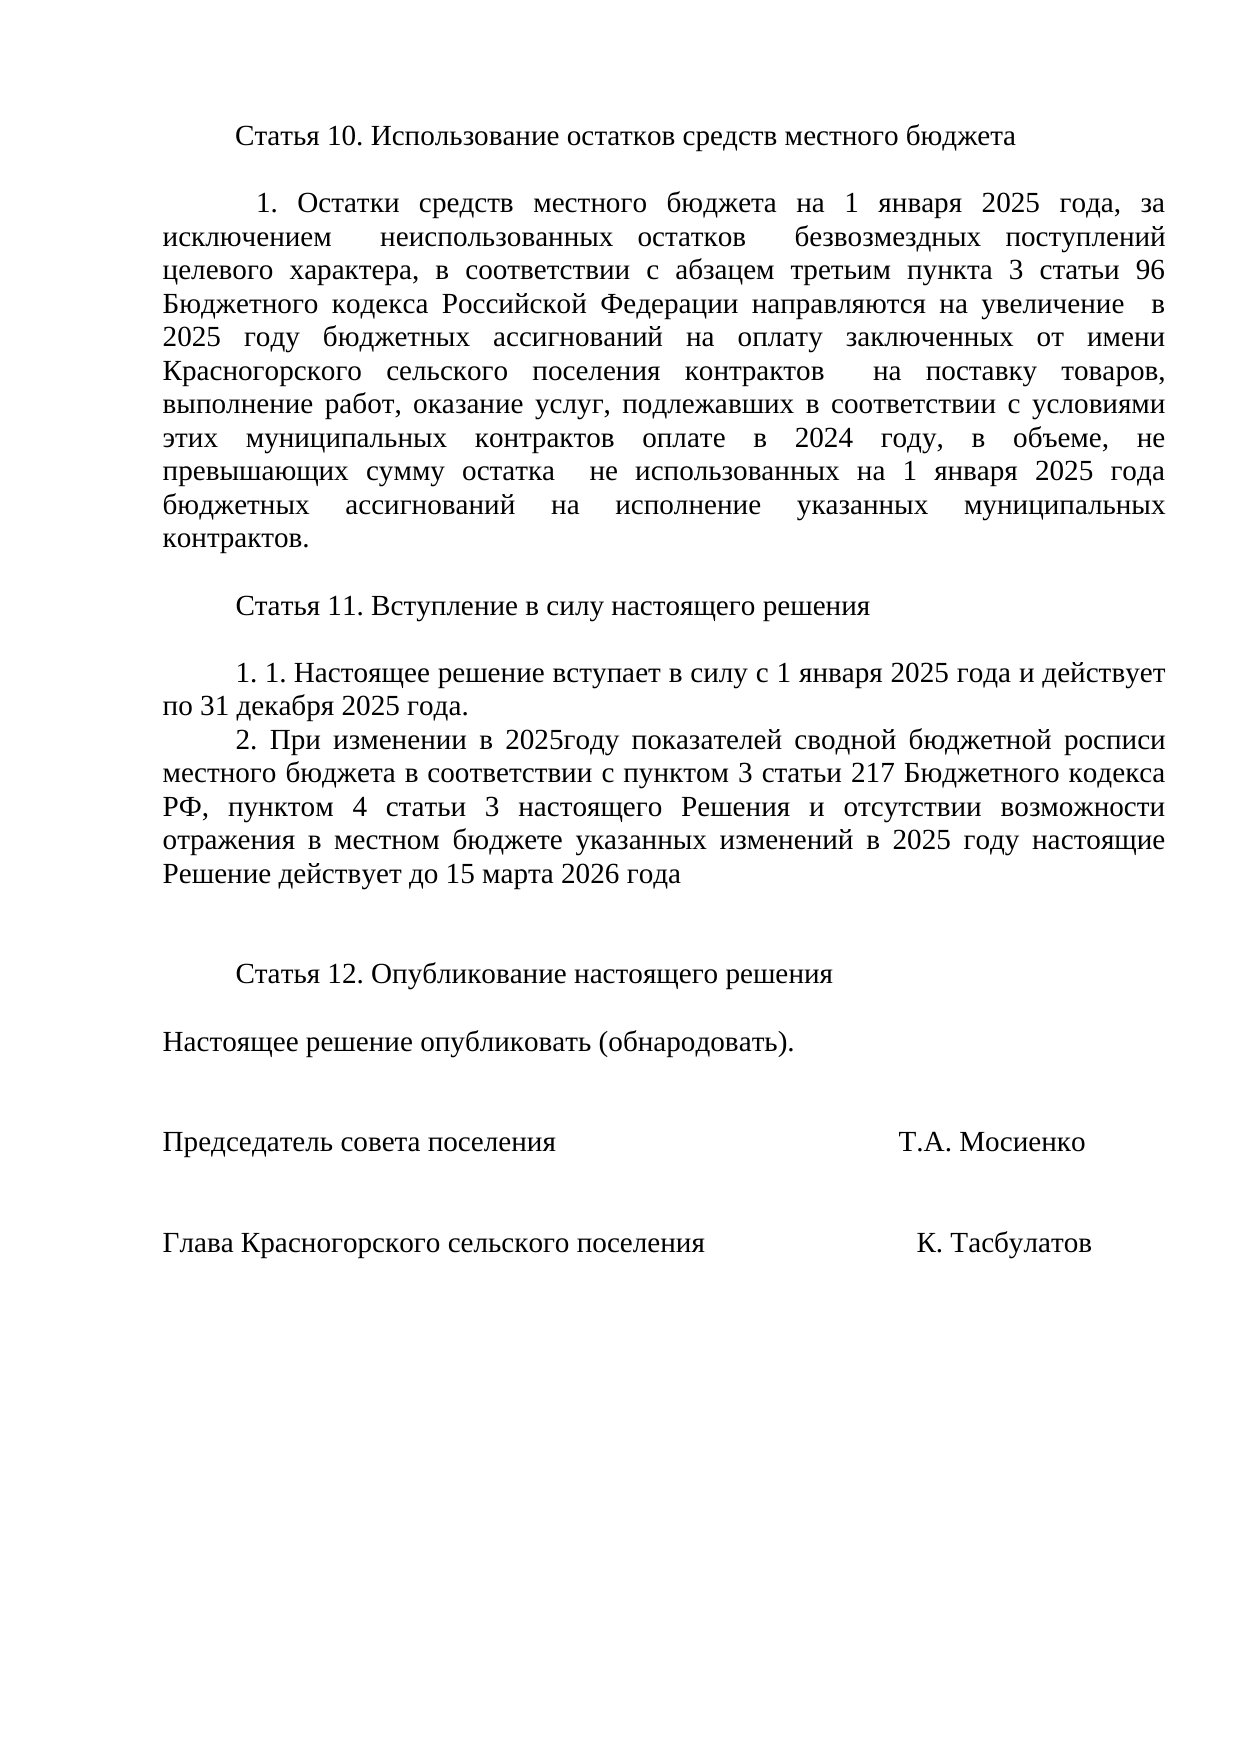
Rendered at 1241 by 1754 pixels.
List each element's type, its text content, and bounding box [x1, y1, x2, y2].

text 1. 1. Настоящее решение вступает в силу с 1 января 2025 года и действует по 31 декабря 2025 года. [162, 655, 1166, 722]
text Статья 10. Использование остатков средств местного бюджета [162, 118, 1166, 152]
text 2. При изменении в 2025году показателей сводной бюджетной росписи местного бюджета в соответствии с пунктом 3 статьи 217 Бюджетного кодекса РФ, пунктом 4 статьи 3 настоящего Решения и отсутствии возможности отражения в местном бюджете указанных изменений в 2025 году настоящие Решение действует до 15 марта 2026 года [162, 722, 1166, 889]
text Статья 11. Вступление в силу настоящего решения [162, 588, 1166, 621]
text Глава Красногорского сельского поселения К. Тасбулатов [162, 1225, 1166, 1258]
text Статья 12. Опубликование настоящего решения [162, 957, 1166, 990]
text 1. Остатки средств местного бюджета на 1 января 2025 года, за исключением неиспользованных остатков безвозмездных поступлений целевого характера, в соответствии с абзацем третьим пункта 3 статьи 96 Бюджетного кодекса Российской Федерации направляются на увеличение в 2025 году бюджетных ассигнований на оплату заключенных от имени Красногорского сельского поселения контрактов на поставку товаров, выполнение работ, оказание услуг, подлежавших в соответствии с условиями этих муниципальных контрактов оплате в 2024 году, в объеме, не превышающих сумму остатка не использованных на 1 января 2025 года бюджетных ассигнований на исполнение указанных муниципальных контрактов. [162, 185, 1166, 554]
text Председатель совета поселения Т.А. Мосиенко [162, 1124, 1166, 1158]
text Настоящее решение опубликовать (обнародовать). [162, 1024, 1166, 1057]
